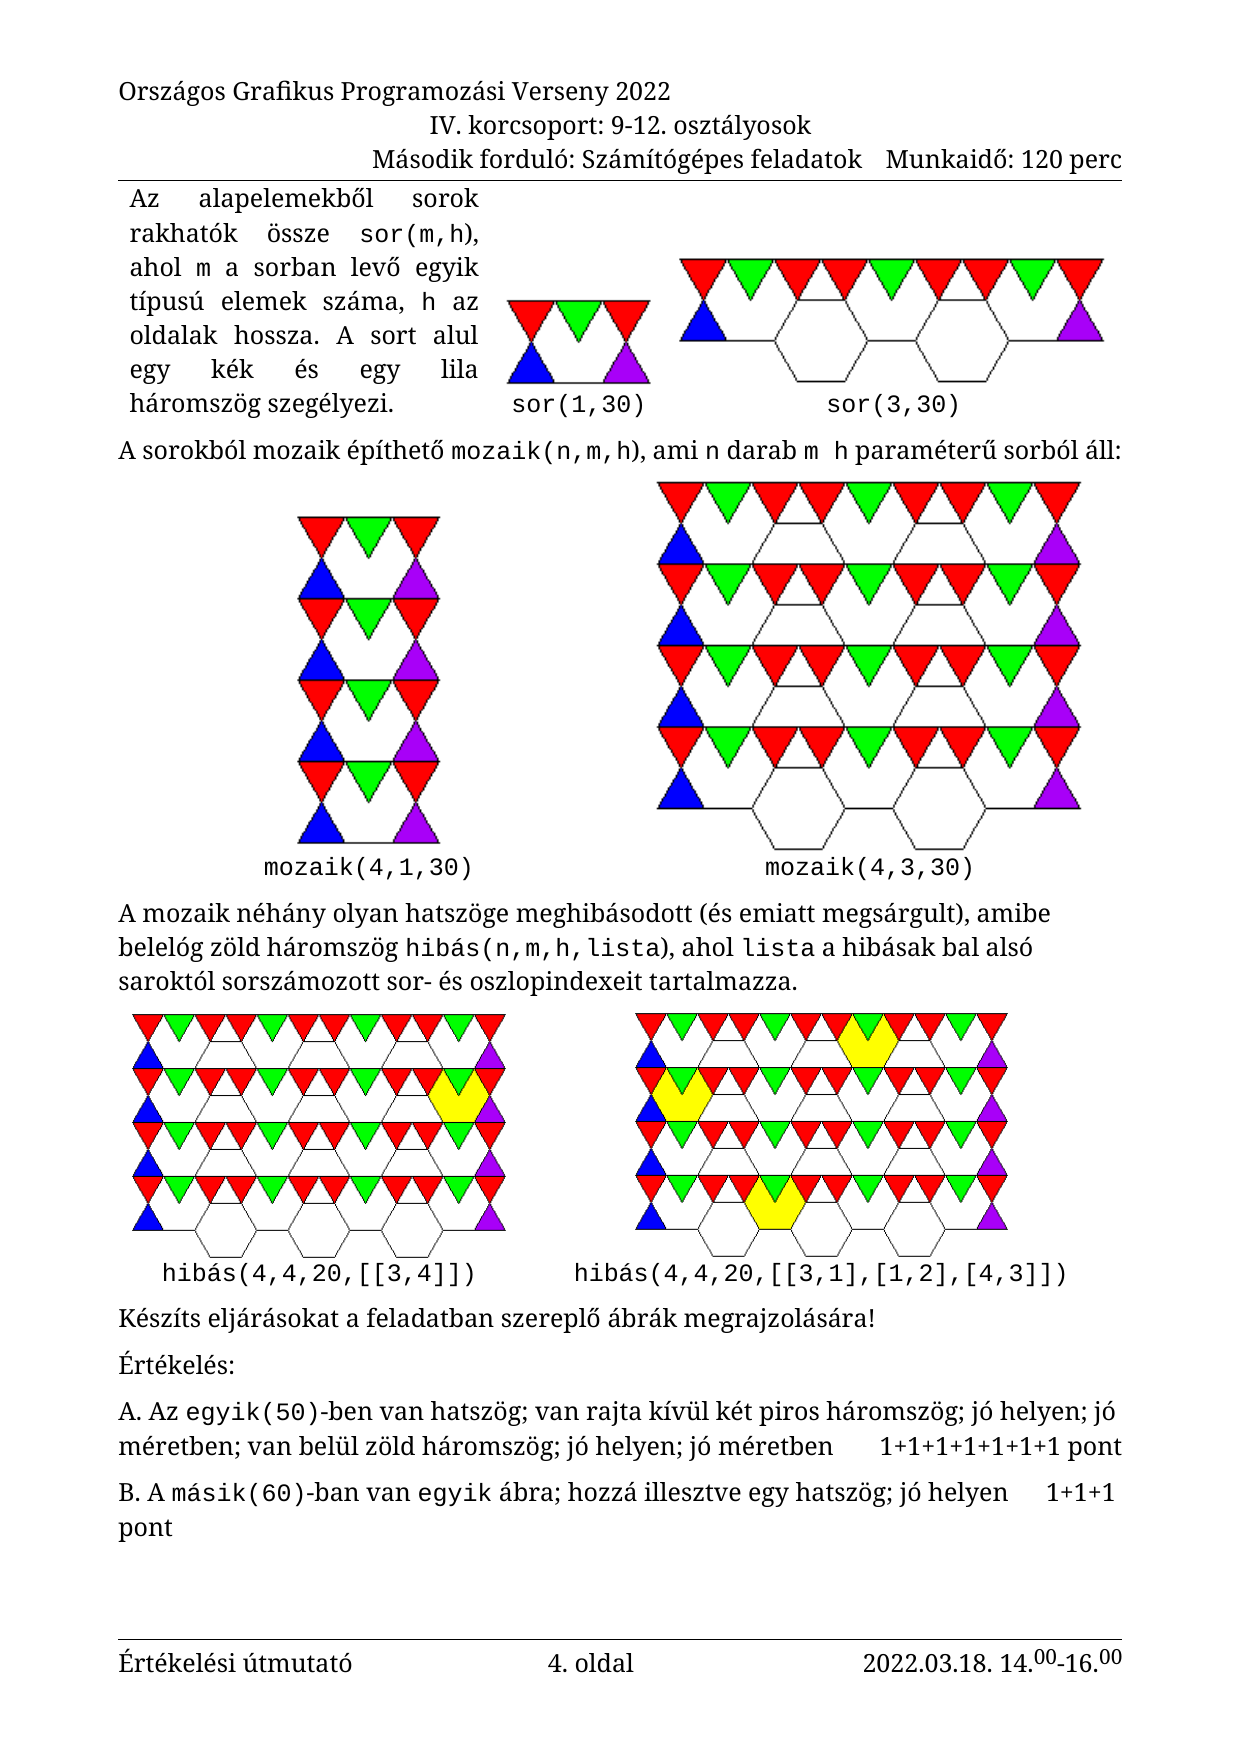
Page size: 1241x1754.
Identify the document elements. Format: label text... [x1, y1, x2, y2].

picture [504, 291, 653, 392]
picture [654, 479, 1086, 855]
table_header hibás(4,4,20,[[3,4]]) [118, 1010, 520, 1301]
table_header hibás(4,4,20,[[3,1],[1,2],[4,3]]) [520, 1010, 1122, 1301]
text A. Az egyik(50)-ben van hatszög; van rajta kívül két piros háromszög; jó helyen; jó méretben; van belül zöld háromszög; jó helyen; jó méretben 1+1+1+1+1+1+1 pont [118, 1394, 1122, 1462]
table_header mozaik(4,3,30) [619, 480, 1121, 895]
text A mozaik néhány olyan hatszöge meghibásodott (és emiatt megsárgult), amibe belelóg zöld háromszög hibás(n,m,h,lista), ahol lista a hibásak bal alsó saroktól sorszámozott sor- és oszlopindexeit tartalmazza. [118, 895, 1122, 998]
picture [678, 251, 1109, 392]
table_cell sor(1,30) [490, 181, 667, 433]
text Értékelés: [118, 1347, 1122, 1382]
picture [129, 1011, 509, 1261]
text Készíts eljárásokat a feladatban szereplő ábrák megrajzolására! [118, 1301, 1122, 1335]
text A sorokból mozaik építhető mozaik(n,m,h), ami n darab m h paraméterű sorból áll: [118, 433, 1122, 467]
picture [631, 1010, 1011, 1261]
text B. A másik(60)-ban van egyik ábra; hozzá illesztve egy hatszög; jó helyen 1+1+1 pont [118, 1475, 1122, 1543]
table_header mozaik(4,1,30) [118, 480, 619, 895]
table_cell sor(3,30) [668, 181, 1120, 433]
table_cell Az alapelemekből sorok rakhatók össze sor(m,h), ahol m a sorban levő egyik típusú elemek száma, h az oldalak hossza. A sort alul egy kék és egy lila háromszög szegélyezi. [118, 181, 490, 433]
picture [296, 509, 442, 855]
